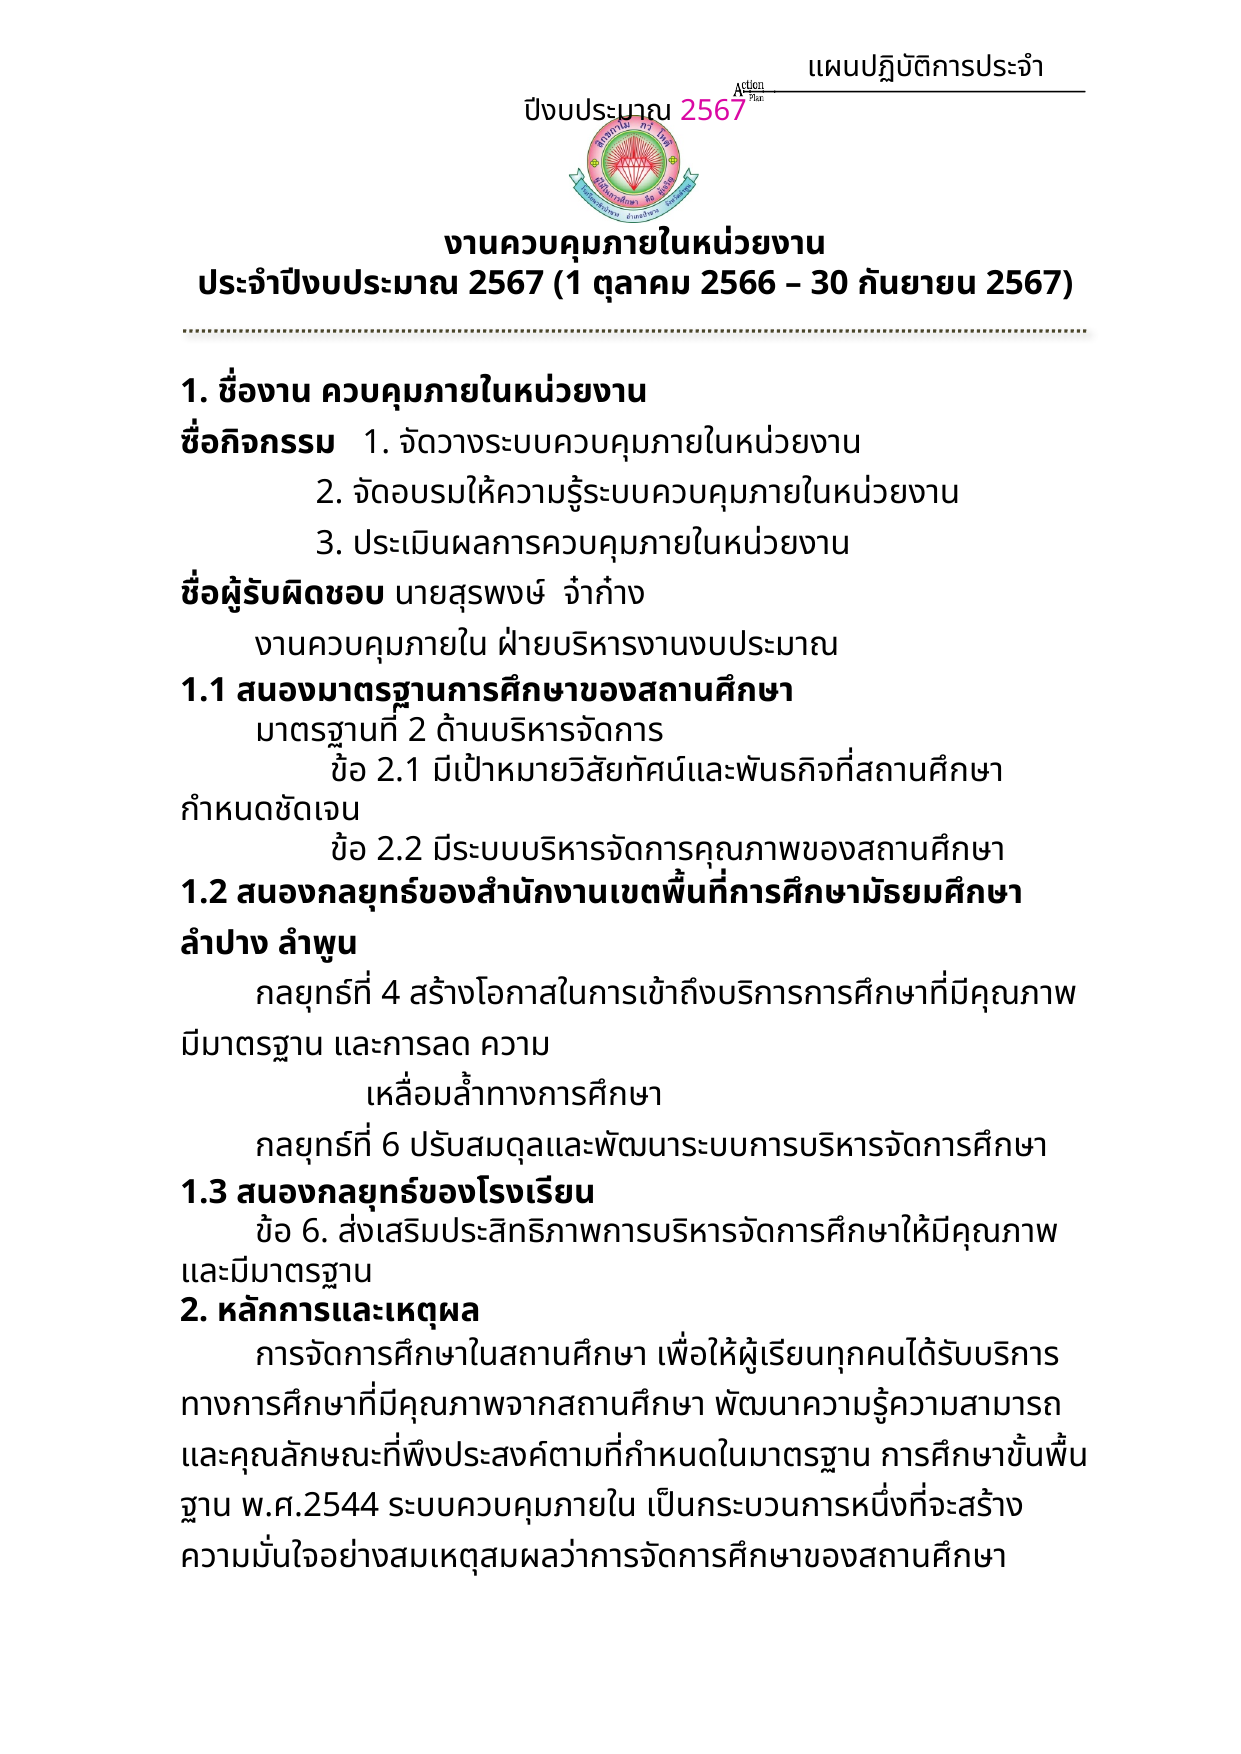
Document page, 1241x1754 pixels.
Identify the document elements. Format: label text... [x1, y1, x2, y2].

text มาตรฐานที่ 2 ด้านบริหารจัดการ [180, 710, 1090, 749]
text 1.3 สนองกลยุทธ์ของโรงเรียน [180, 1171, 1090, 1211]
text ข้อ 6. ส่งเสริมประสิทธิภาพการบริหารจัดการศึกษาให้มีคุณภาพและมีมาตรฐาน [180, 1211, 1090, 1290]
text ชื่อผู้รับผิดชอบ นายสุรพงษ์ จ๋าก๋าง งานควบคุมภายใน ฝ่ายบริหารงานงบประมาณ [180, 569, 1090, 670]
text ข้อ 2.2 มีระบบบริหารจัดการคุณภาพของสถานศึกษา [180, 828, 1090, 868]
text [180, 1330, 1090, 1582]
text 1.1 สนองมาตรฐานการศึกษาของสถานศึกษา [180, 670, 1090, 710]
picture [721, 76, 1088, 107]
text 1. ชื่องาน ควบคุมภายในหน่วยงาน ซื่อกิจกรรม 1. จัดวางระบบควบคุมภายในหน่วยงาน 2. จัดอบรมให้ความรู้ระบบควบคุมภายในหน่วยงาน [180, 367, 1090, 519]
picture [568, 115, 699, 223]
text 2. หลักการและเหตุผล [179, 1290, 1090, 1330]
text งานควบคุมภายในหน่วยงาน ประจำปีงบประมาณ 2567 (1 ตุลาคม 2566 – 30 กันยายน 2567) [180, 223, 1090, 302]
text ข้อ 2.1 มีเป้าหมายวิสัยทัศน์และพันธกิจที่สถานศึกษากำหนดชัดเจน [180, 749, 1090, 828]
text 3. ประเมินผลการควบคุมภายในหน่วยงาน [180, 519, 1090, 569]
text 1.2 สนองกลยุทธ์ของสำนักงานเขตพื้นที่การศึกษามัธยมศึกษาลำปาง ลำพูน กลยุทธ์ที่ 4 สร้างโอกาสในการเข้าถึงบริการการศึกษาที่มีคุณภาพ มีมาตรฐาน และการลด ความ เหลื่อมล้ำทางการศึกษา กลยุทธ์ที่ 6 ปรับสมดุลและพัฒนาระบบการบริหารจัดการศึกษา [180, 868, 1090, 1171]
